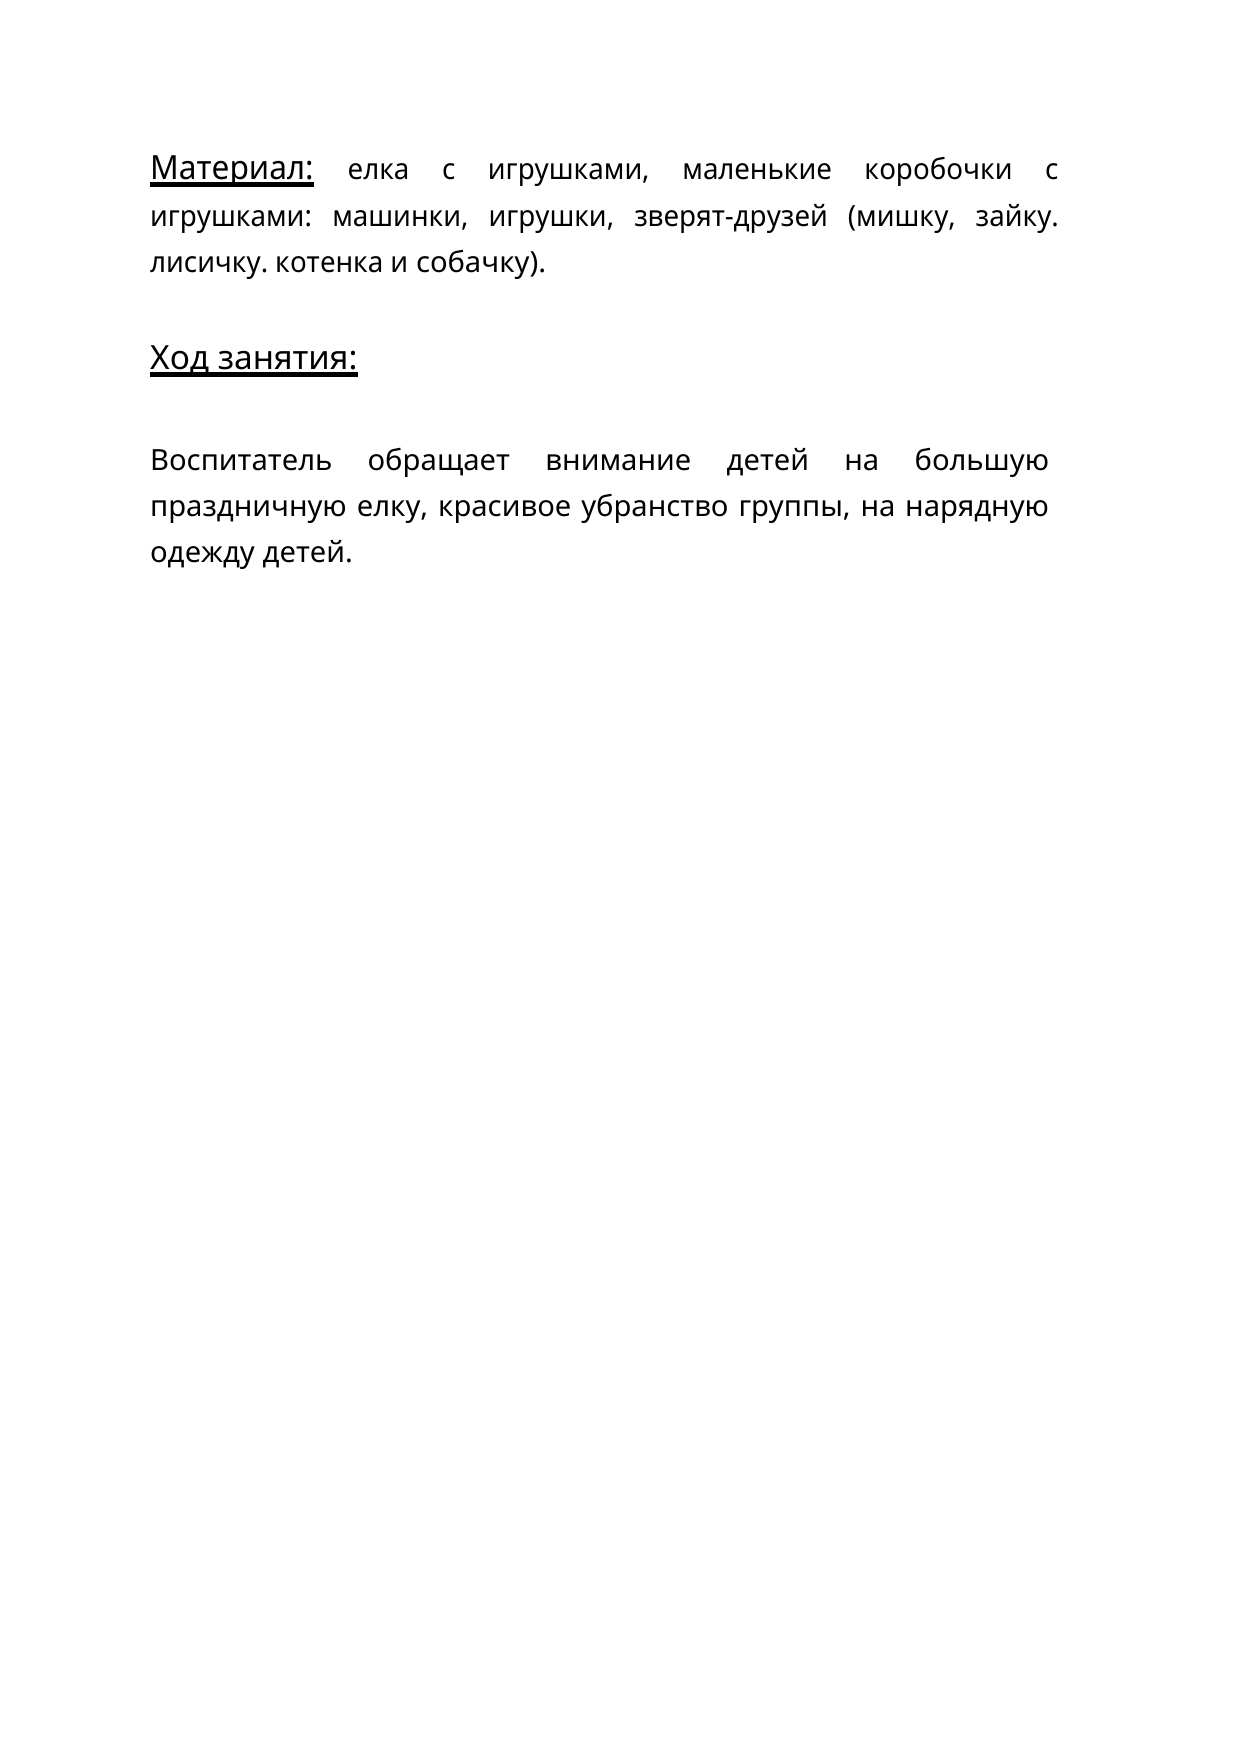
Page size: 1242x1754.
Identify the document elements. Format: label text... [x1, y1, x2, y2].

text Материал: елка с игрушками, маленькие коробочки с игрушками: машинки, игрушки, зверят-друзей (мишку, зайку. лисичку. котенка и собачку). [150, 144, 1059, 281]
text Воспитатель обращает внимание детей на большую праздничную елку, красивое убранство группы, на нарядную одежду детей. [150, 439, 1049, 571]
text Ход занятия: [150, 333, 1096, 379]
